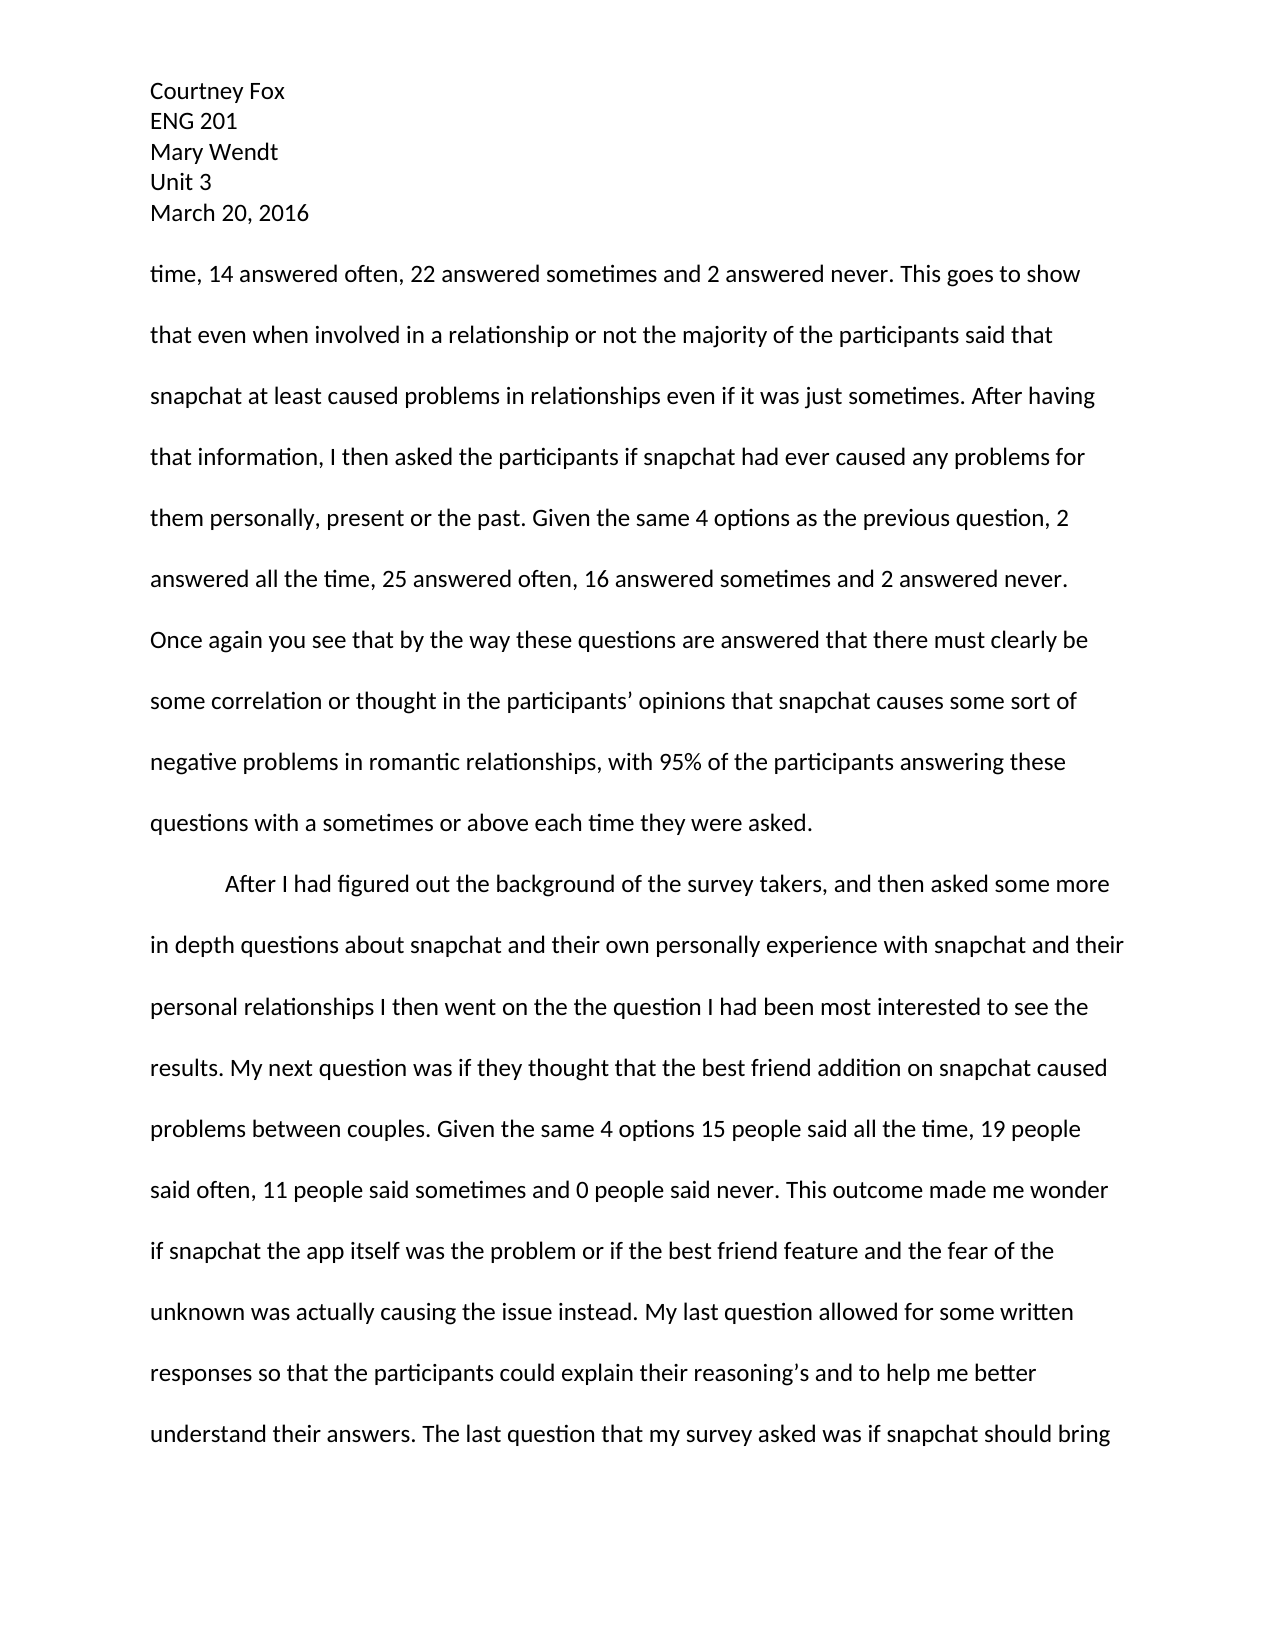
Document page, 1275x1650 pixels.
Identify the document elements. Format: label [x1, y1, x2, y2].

text [150, 868, 1125, 1448]
text [150, 258, 1125, 838]
